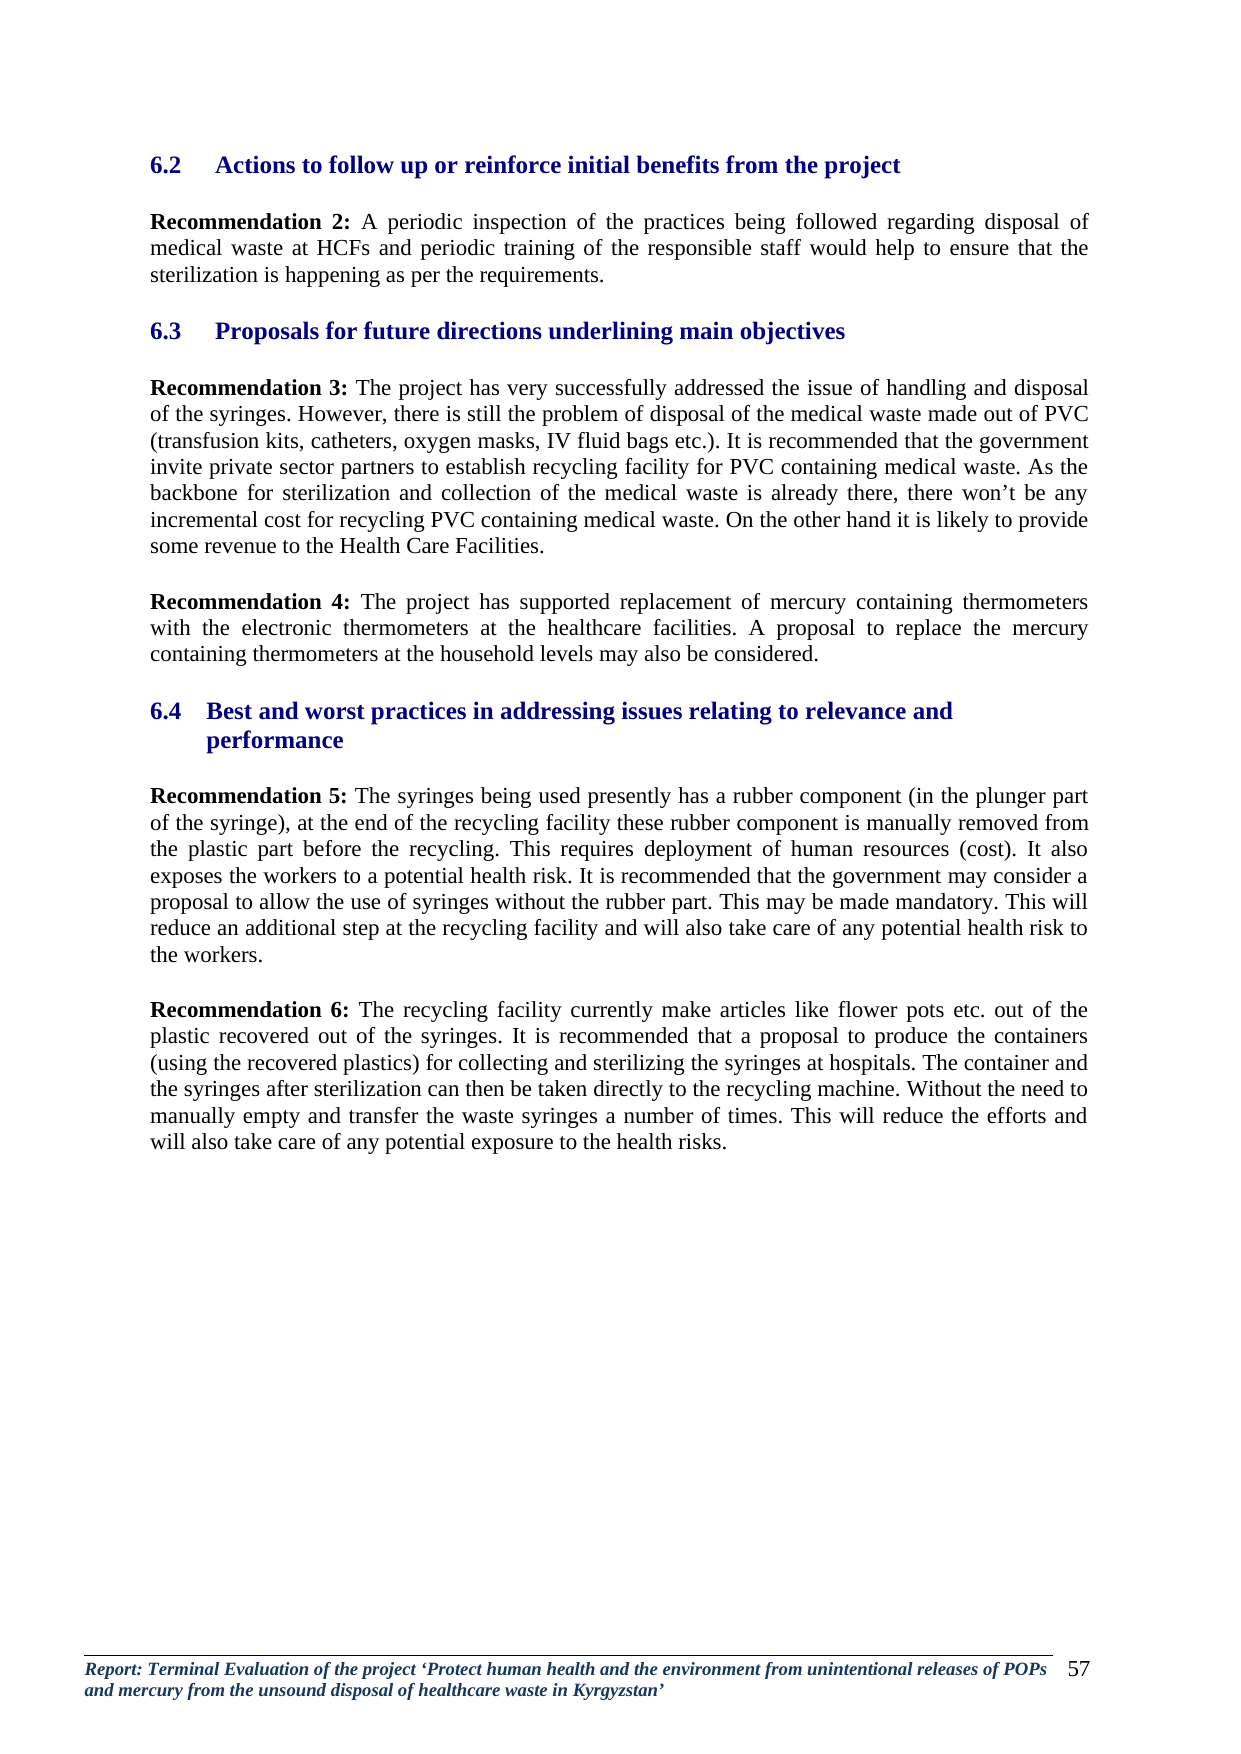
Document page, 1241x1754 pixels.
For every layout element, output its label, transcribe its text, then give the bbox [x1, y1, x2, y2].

text Recommendation 5: The syringes being used presently has a rubber component (in the plunger part of the syringe), at the end of the recycling facility these rubber component is manually removed from the plastic part before the recycling. This requires deployment of human resources (cost). It also exposes the workers to a potential health risk. It is recommended that the government may consider a proposal to allow the use of syringes without the rubber part. This may be made mandatory. This will reduce an additional step at the recycling facility and will also take care of any potential health risk to the workers. [150, 783, 1090, 967]
subtitle Best and worst practices in addressing issues relating to relevance and performance [150, 696, 1090, 753]
subtitle Actions to follow up or reinforce initial benefits from the project [150, 150, 1090, 179]
text Recommendation 6: The recycling facility currently make articles like flower pots etc. out of the plastic recovered out of the syringes. It is recommended that a proposal to produce the containers (using the recovered plastics) for collecting and sterilizing the syringes at hospitals. The container and the syringes after sterilization can then be taken directly to the recycling machine. Without the need to manually empty and transfer the waste syringes a number of times. This will reduce the efforts and will also take care of any potential exposure to the health risks. [150, 996, 1090, 1154]
text Recommendation 4: The project has supported replacement of mercury containing thermometers with the electronic thermometers at the healthcare facilities. A proposal to replace the mercury containing thermometers at the household levels may also be considered. [150, 588, 1090, 667]
text Recommendation 3: The project has very successfully addressed the issue of handling and disposal of the syringes. However, there is still the problem of disposal of the medical waste made out of PVC (transfusion kits, catheters, oxygen masks, IV fluid bags etc.). It is recommended that the government invite private sector partners to establish recycling facility for PVC containing medical waste. As the backbone for sterilization and collection of the medical waste is already there, there won’t be any incremental cost for recycling PVC containing medical waste. On the other hand it is likely to provide some revenue to the Health Care Facilities. [150, 374, 1090, 558]
subtitle Proposals for future directions underlining main objectives [150, 316, 1090, 345]
text Recommendation 2: A periodic inspection of the practices being followed regarding disposal of medical waste at HCFs and periodic training of the responsible staff would help to ensure that the sterilization is happening as per the requirements. [150, 208, 1090, 287]
